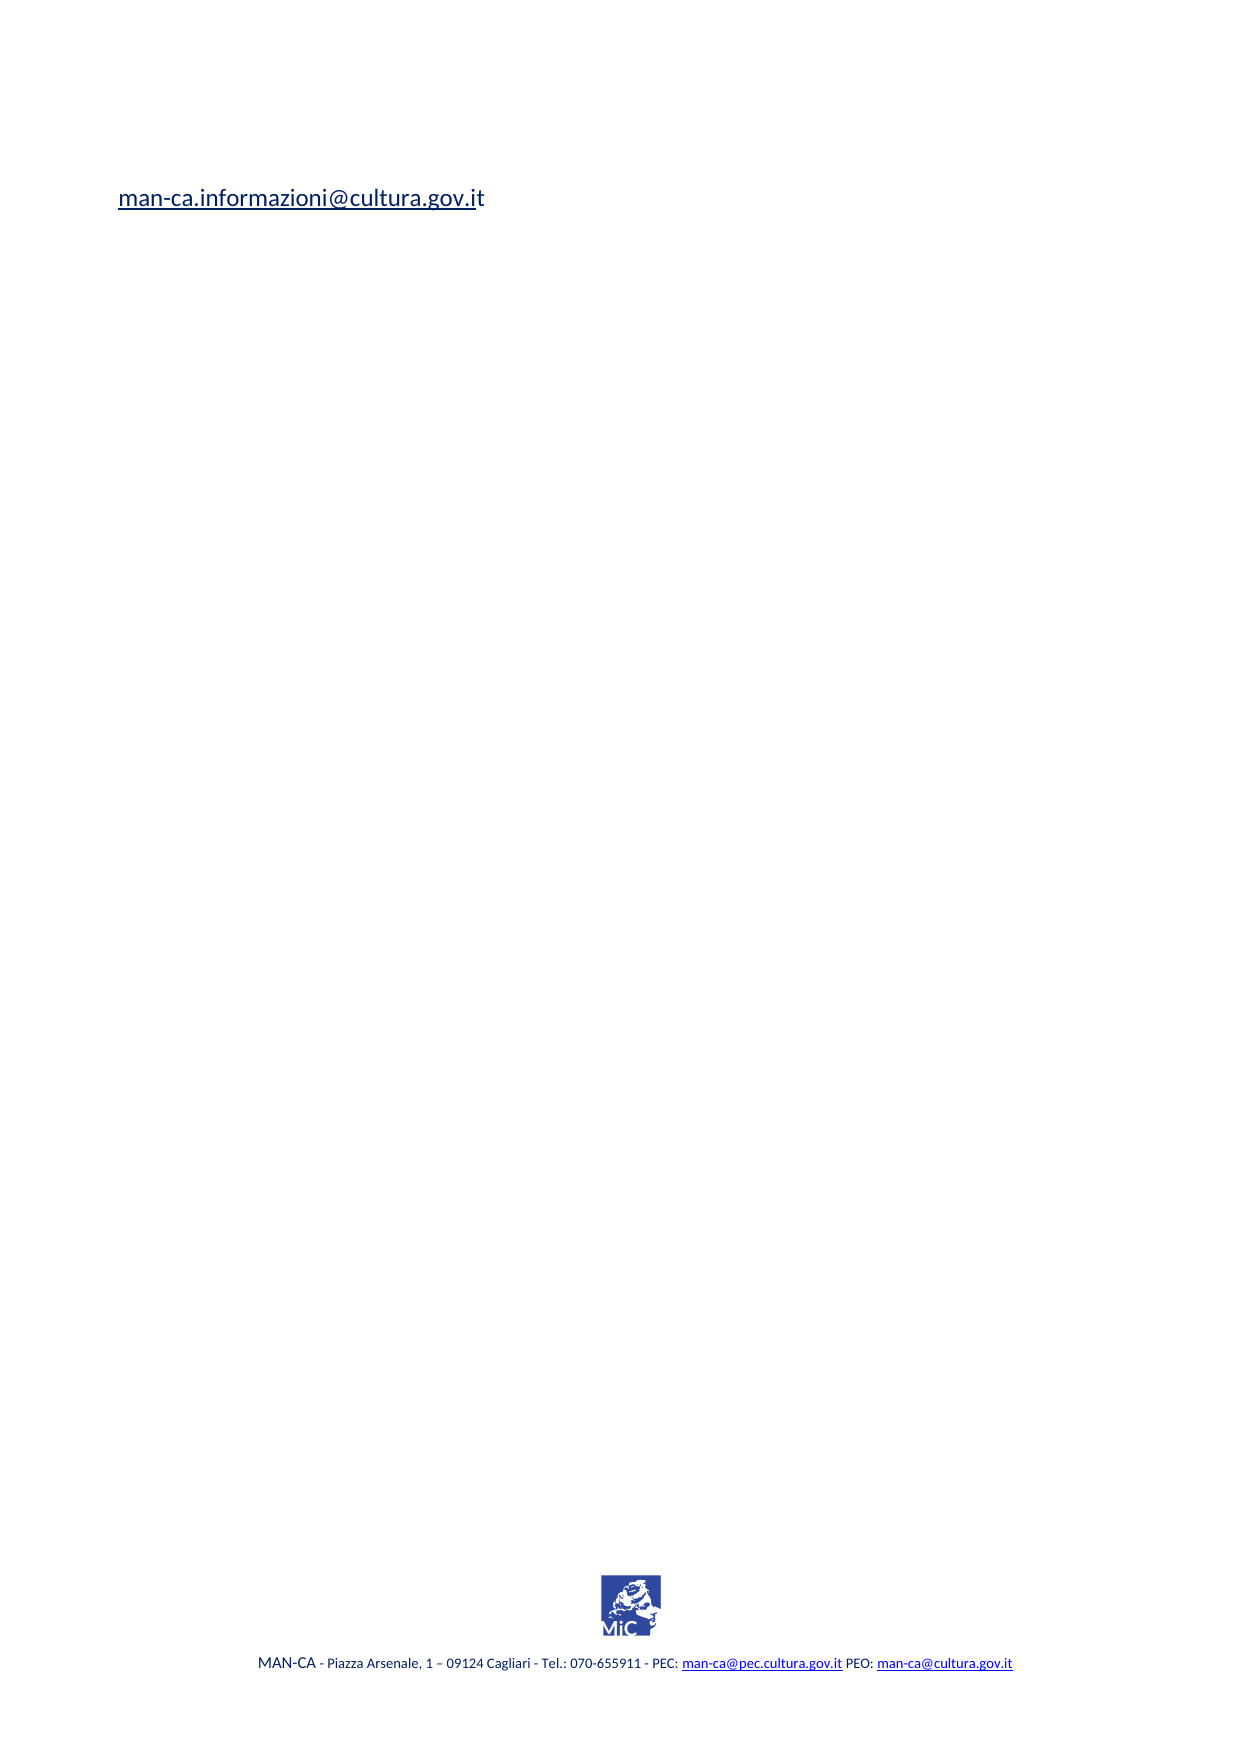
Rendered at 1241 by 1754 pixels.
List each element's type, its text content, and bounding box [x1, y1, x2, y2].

picture [601, 1575, 664, 1636]
text man-ca.informazioni@cultura.gov.it [118, 182, 1122, 213]
